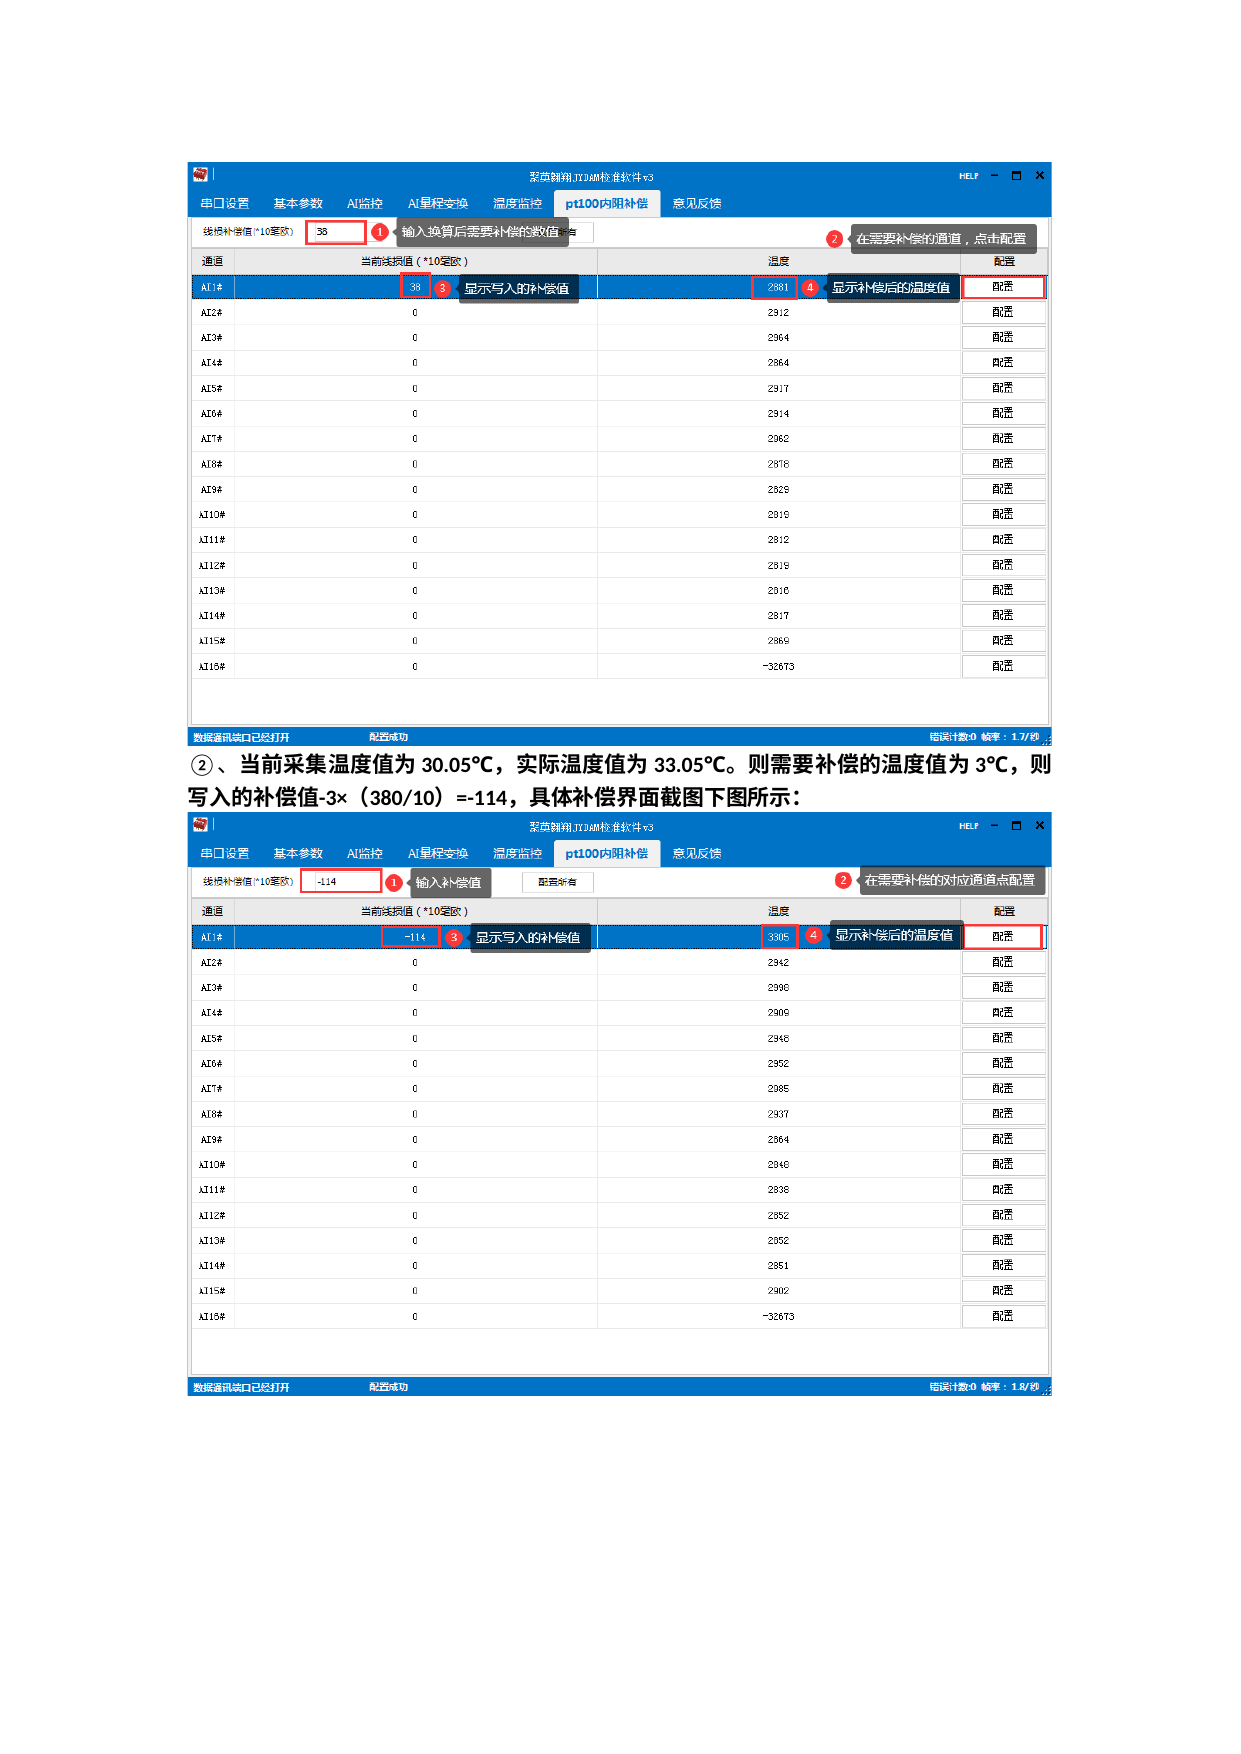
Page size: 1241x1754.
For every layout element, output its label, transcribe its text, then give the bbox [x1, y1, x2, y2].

text ②、当前采集温度值为30.05℃，实际温度值为33.05℃。则需要补偿的温度值为3℃，则写入的补偿值-3×（380/10）=-114，具体补偿界面截图下图所示： [187, 747, 1053, 812]
picture [187, 812, 1052, 1396]
picture [187, 162, 1052, 746]
